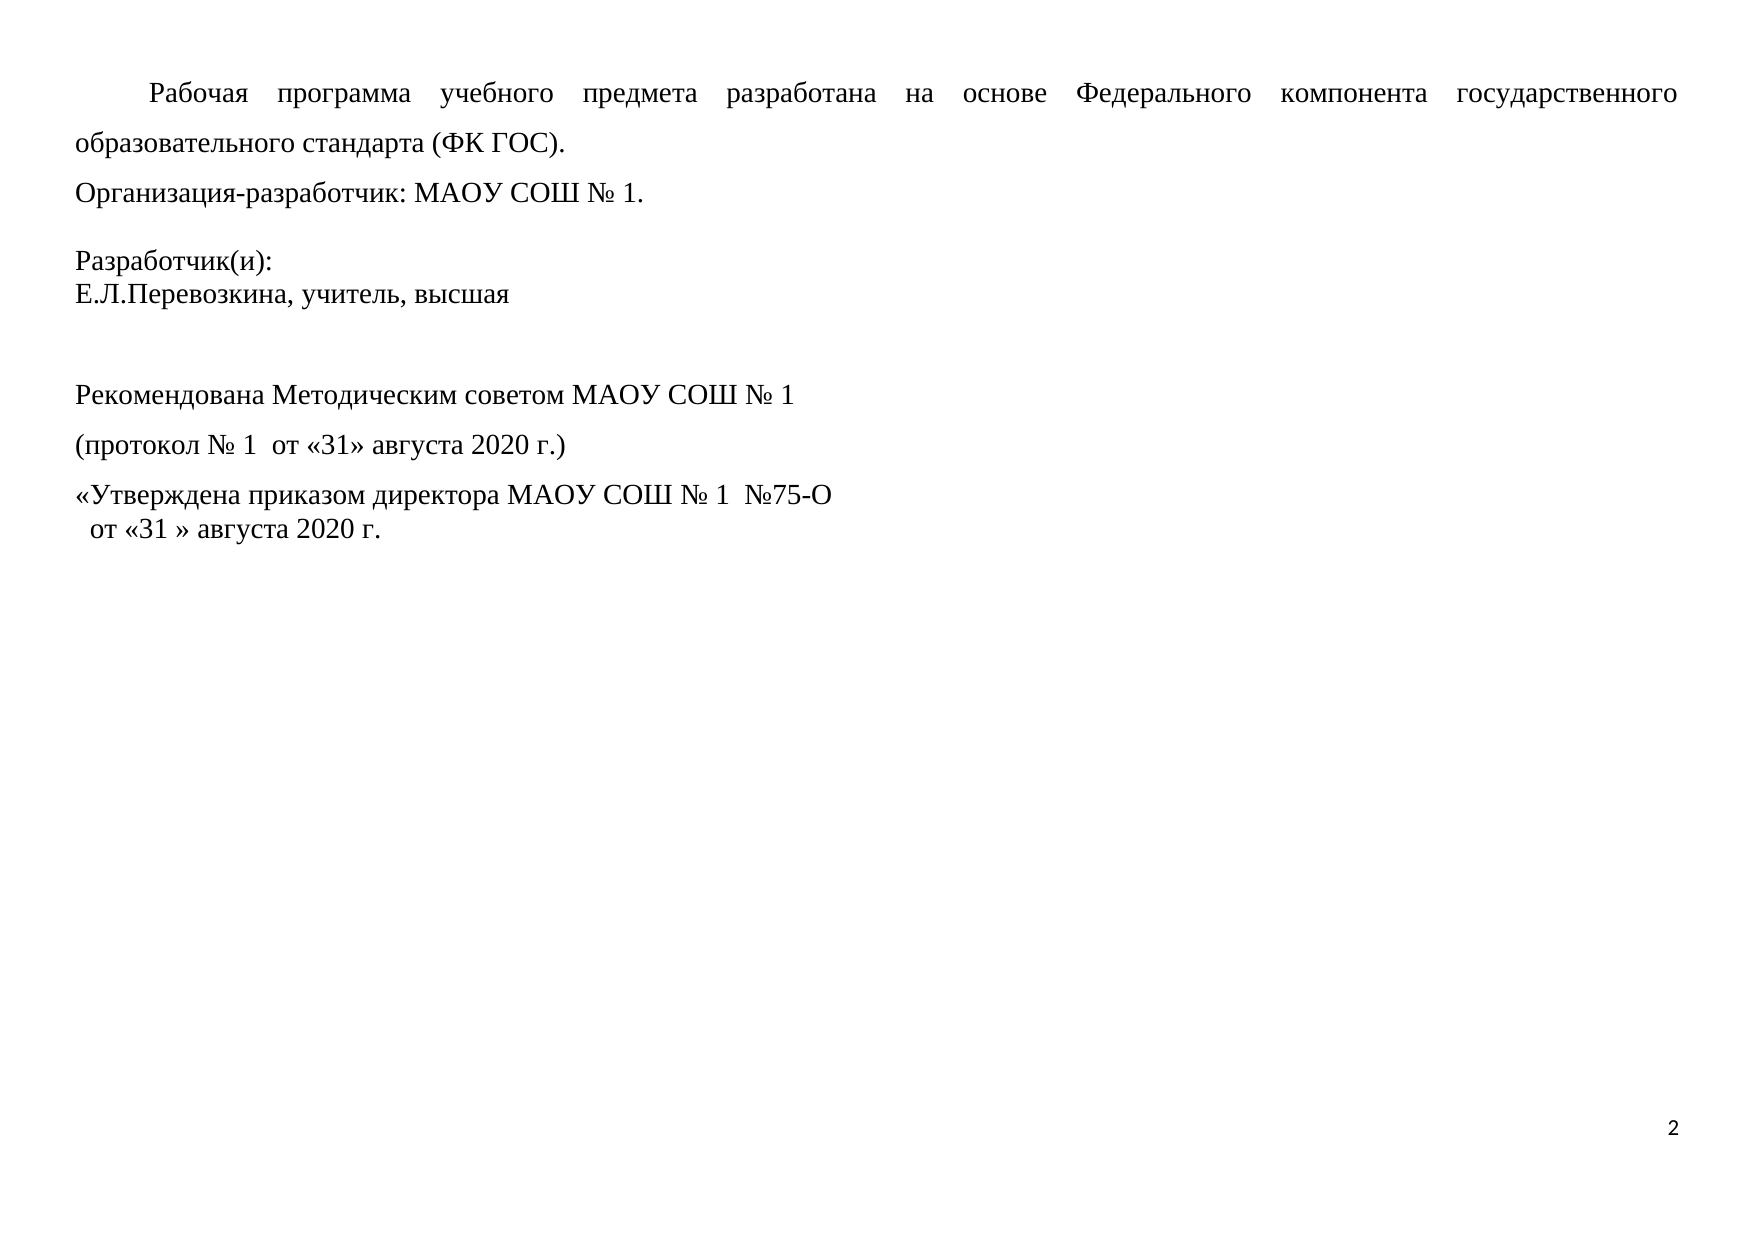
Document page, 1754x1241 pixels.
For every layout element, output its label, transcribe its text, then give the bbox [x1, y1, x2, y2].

text Организация-разработчик: МАОУ СОШ № 1. [75, 176, 1679, 209]
text Разработчик(и): [75, 243, 1679, 276]
text Рекомендована Методическим советом МАОУ СОШ № 1 [75, 377, 1679, 410]
text (протокол № 1 от «31» августа 2020 г.) [75, 427, 1679, 461]
text от «31 » августа 2020 г. [75, 511, 1679, 544]
text Рабочая программа учебного предмета разработана на основе Федерального компонента государственного образовательного стандарта (ФК ГОС). [75, 75, 1679, 159]
text «Утверждена приказом директора МАОУ СОШ № 1 №75-О [75, 477, 1679, 511]
text Е.Л.Перевозкина, учитель, высшая [75, 276, 1679, 310]
